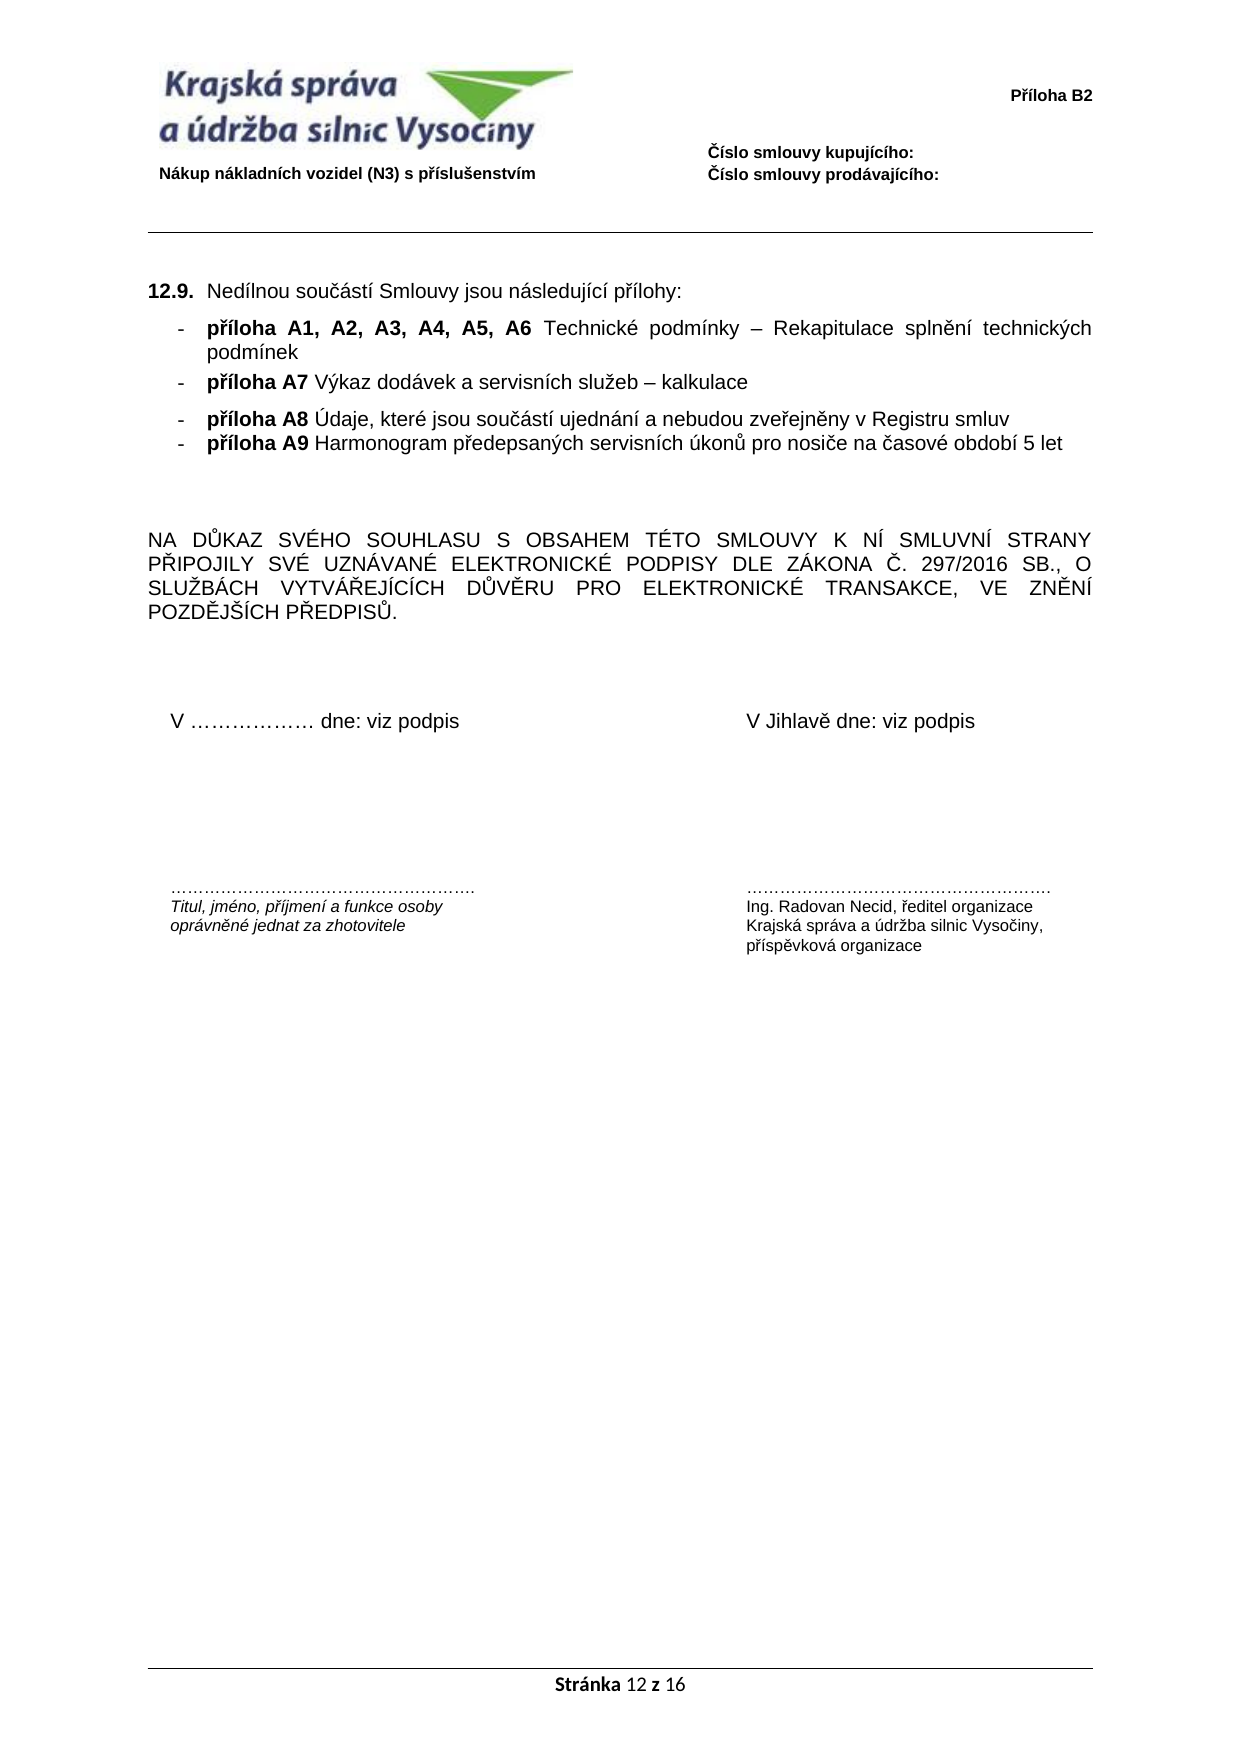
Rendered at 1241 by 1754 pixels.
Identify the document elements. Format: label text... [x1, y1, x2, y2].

text NA DŮKAZ SVÉHO SOUHLASU S OBSAHEM TÉTO SMLOUVY K NÍ SMLUVNÍ STRANY PŘIPOJILY SVÉ UZNÁVANÉ ELEKTRONICKÉ PODPISY DLE ZÁKONA Č. 297/2016 SB., O SLUŽBÁCH VYTVÁŘEJÍCÍCH DŮVĚRU PRO ELEKTRONICKÉ TRANSAKCE, VE ZNĚNÍ POZDĚJŠÍCH PŘEDPISŮ. [148, 528, 1093, 624]
list příloha A9 Harmonogram předepsaných servisních úkonů pro nosiče na časové období 5 let [177, 431, 1093, 455]
list příloha A1, A2, A3, A4, A5, A6 Technické podmínky – Rekapitulace splnění technických podmínek [177, 316, 1093, 364]
list Nedílnou součástí Smlouvy jsou následující přílohy: [148, 279, 1093, 303]
picture [157, 62, 574, 150]
table_cell ………………………………………………. Ing. Radovan Necid, ředitel organizace Krajská správa a údržba silnic Vysočiny, příspěvková organizace [735, 758, 1176, 992]
table_header V ……………… dne: viz podpis [159, 709, 735, 758]
list příloha A8 Údaje, které jsou součástí ujednání a nebudou zveřejněny v Registru smluv [177, 407, 1093, 431]
list příloha A7 Výkaz dodávek a servisních služeb – kalkulace [177, 370, 1093, 394]
table_cell ………………………………………………. Titul, jméno, příjmení a funkce osoby oprávněné jednat za zhotovitele [159, 758, 735, 992]
table_header V Jihlavě dne: viz podpis [735, 709, 1176, 758]
